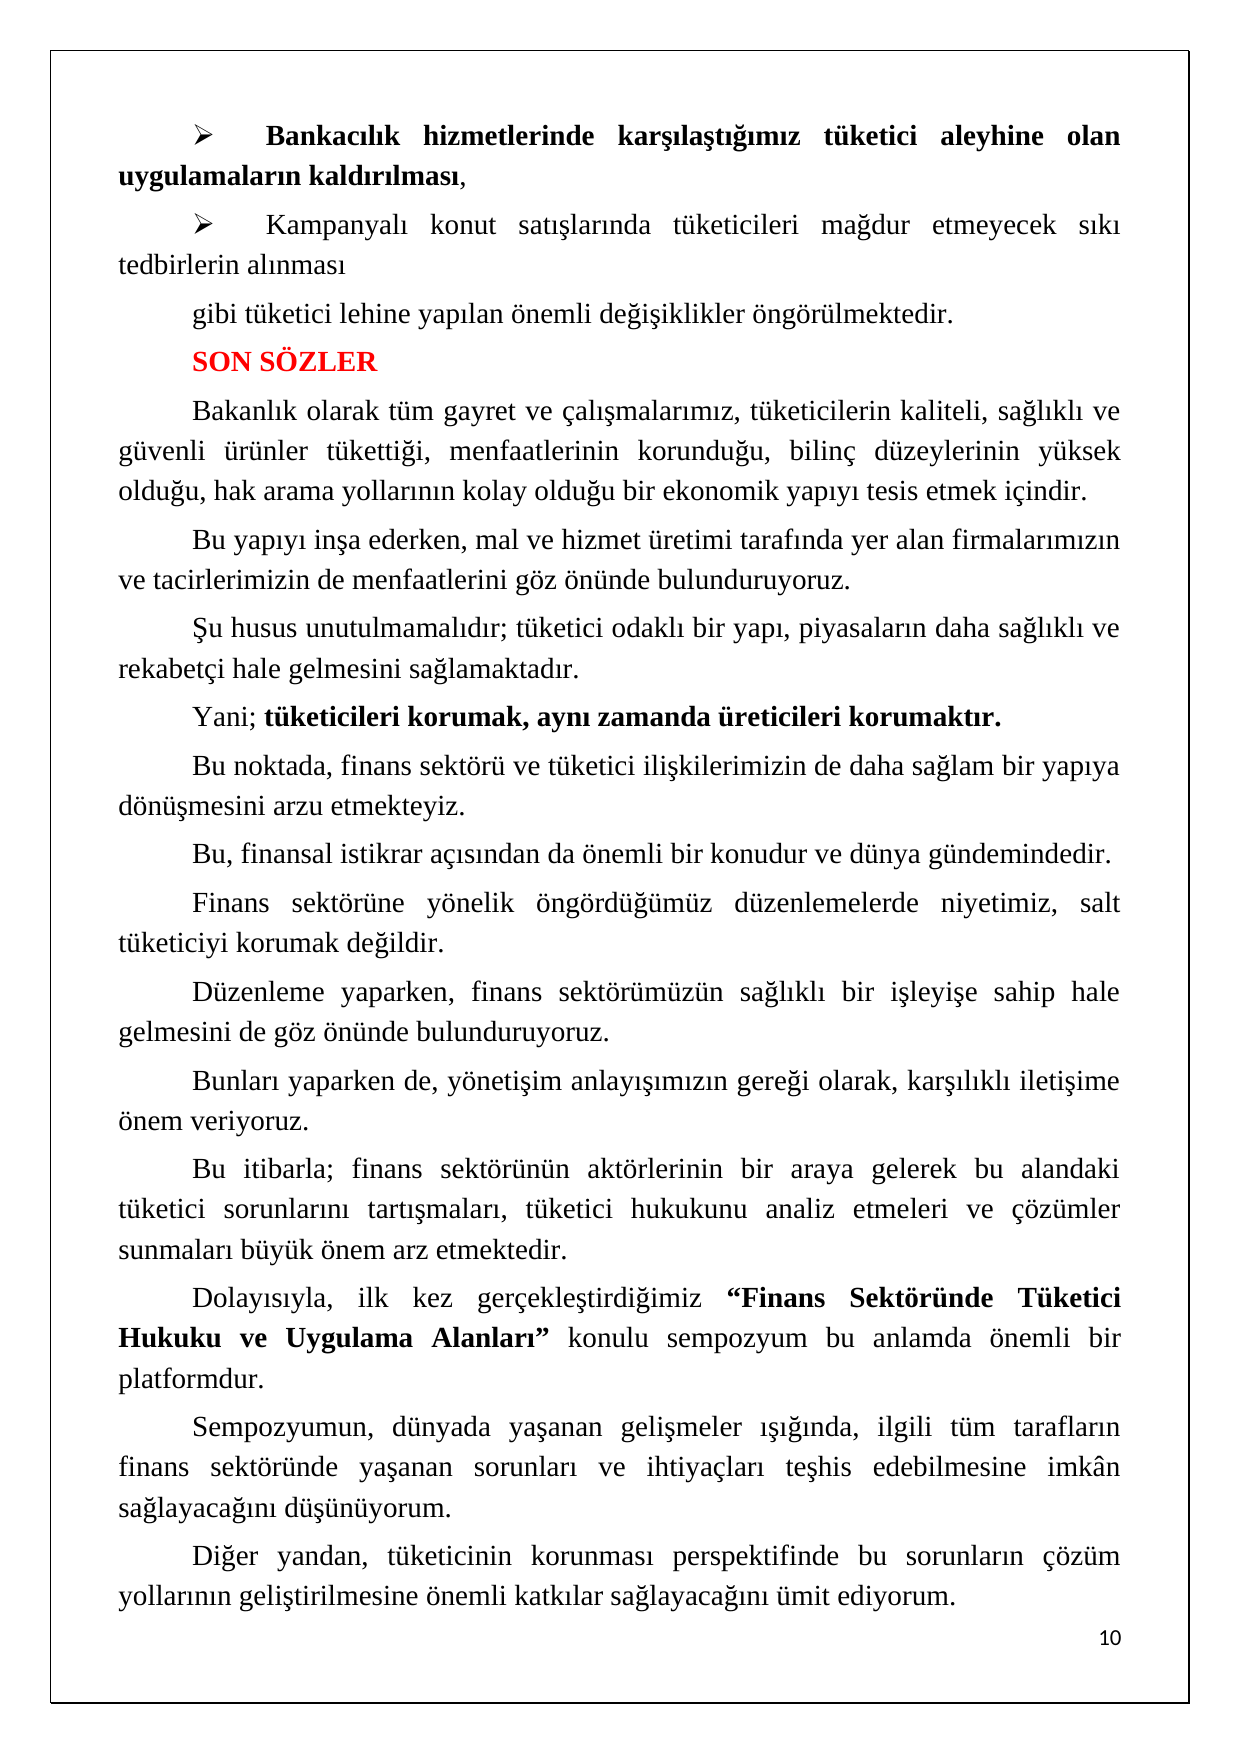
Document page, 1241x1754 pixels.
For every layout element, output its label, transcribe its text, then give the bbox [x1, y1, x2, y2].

text gibi tüketici lehine yapılan önemli değişiklikler öngörülmektedir. [118, 296, 1121, 329]
text Finans sektörüne yönelik öngördüğümüz düzenlemelerde niyetimiz, salt tüketiciyi korumak değildir. [118, 885, 1121, 959]
text Bu noktada, finans sektörü ve tüketici ilişkilerimizin de daha sağlam bir yapıya dönüşmesini arzu etmekteyiz. [118, 748, 1121, 822]
list Bankacılık hizmetlerinde karşılaştığımız tüketici aleyhine olan uygulamaların kaldırılması, [118, 118, 1121, 192]
text Dolayısıyla, ilk kez gerçekleştirdiğimiz “Finans Sektöründe Tüketici Hukuku ve Uygulama Alanları” konulu sempozyum bu anlamda önemli bir platformdur. [118, 1280, 1121, 1394]
text Yani; tüketicileri korumak, aynı zamanda üreticileri korumaktır. [118, 699, 1121, 733]
text Bakanlık olarak tüm gayret ve çalışmalarımız, tüketicilerin kaliteli, sağlıklı ve güvenli ürünler tükettiği, menfaatlerinin korunduğu, bilinç düzeylerinin yüksek olduğu, hak arama yollarının kolay olduğu bir ekonomik yapıyı tesis etmek içindir. [118, 393, 1121, 507]
list Kampanyalı konut satışlarında tüketicileri mağdur etmeyecek sıkı tedbirlerin alınması [118, 207, 1121, 281]
text Diğer yandan, tüketicinin korunması perspektifinde bu sorunların çözüm yollarının geliştirilmesine önemli katkılar sağlayacağını ümit ediyorum. [118, 1538, 1121, 1612]
text Bunları yaparken de, yönetişim anlayışımızın gereği olarak, karşılıklı iletişime önem veriyoruz. [118, 1063, 1121, 1136]
text Bu, finansal istikrar açısından da önemli bir konudur ve dünya gündemindedir. [118, 837, 1121, 870]
text Sempozyumun, dünyada yaşanan gelişmeler ışığında, ilgili tüm tarafların finans sektöründe yaşanan sorunları ve ihtiyaçları teşhis edebilmesine imkân sağlayacağını düşünüyorum. [118, 1409, 1121, 1523]
text Bu yapıyı inşa ederken, mal ve hizmet üretimi tarafında yer alan firmalarımızın ve tacirlerimizin de menfaatlerini göz önünde bulunduruyoruz. [118, 522, 1121, 596]
text Şu husus unutulmamalıdır; tüketici odaklı bir yapı, piyasaların daha sağlıklı ve rekabetçi hale gelmesini sağlamaktadır. [118, 611, 1121, 684]
text Bu itibarla; finans sektörünün aktörlerinin bir araya gelerek bu alandaki tüketici sorunlarını tartışmaları, tüketici hukukunu analiz etmeleri ve çözümler sunmaları büyük önem arz etmektedir. [118, 1151, 1121, 1265]
text SON SÖZLER [118, 344, 1121, 378]
text Düzenleme yaparken, finans sektörümüzün sağlıklı bir işleyişe sahip hale gelmesini de göz önünde bulunduruyoruz. [118, 974, 1121, 1048]
